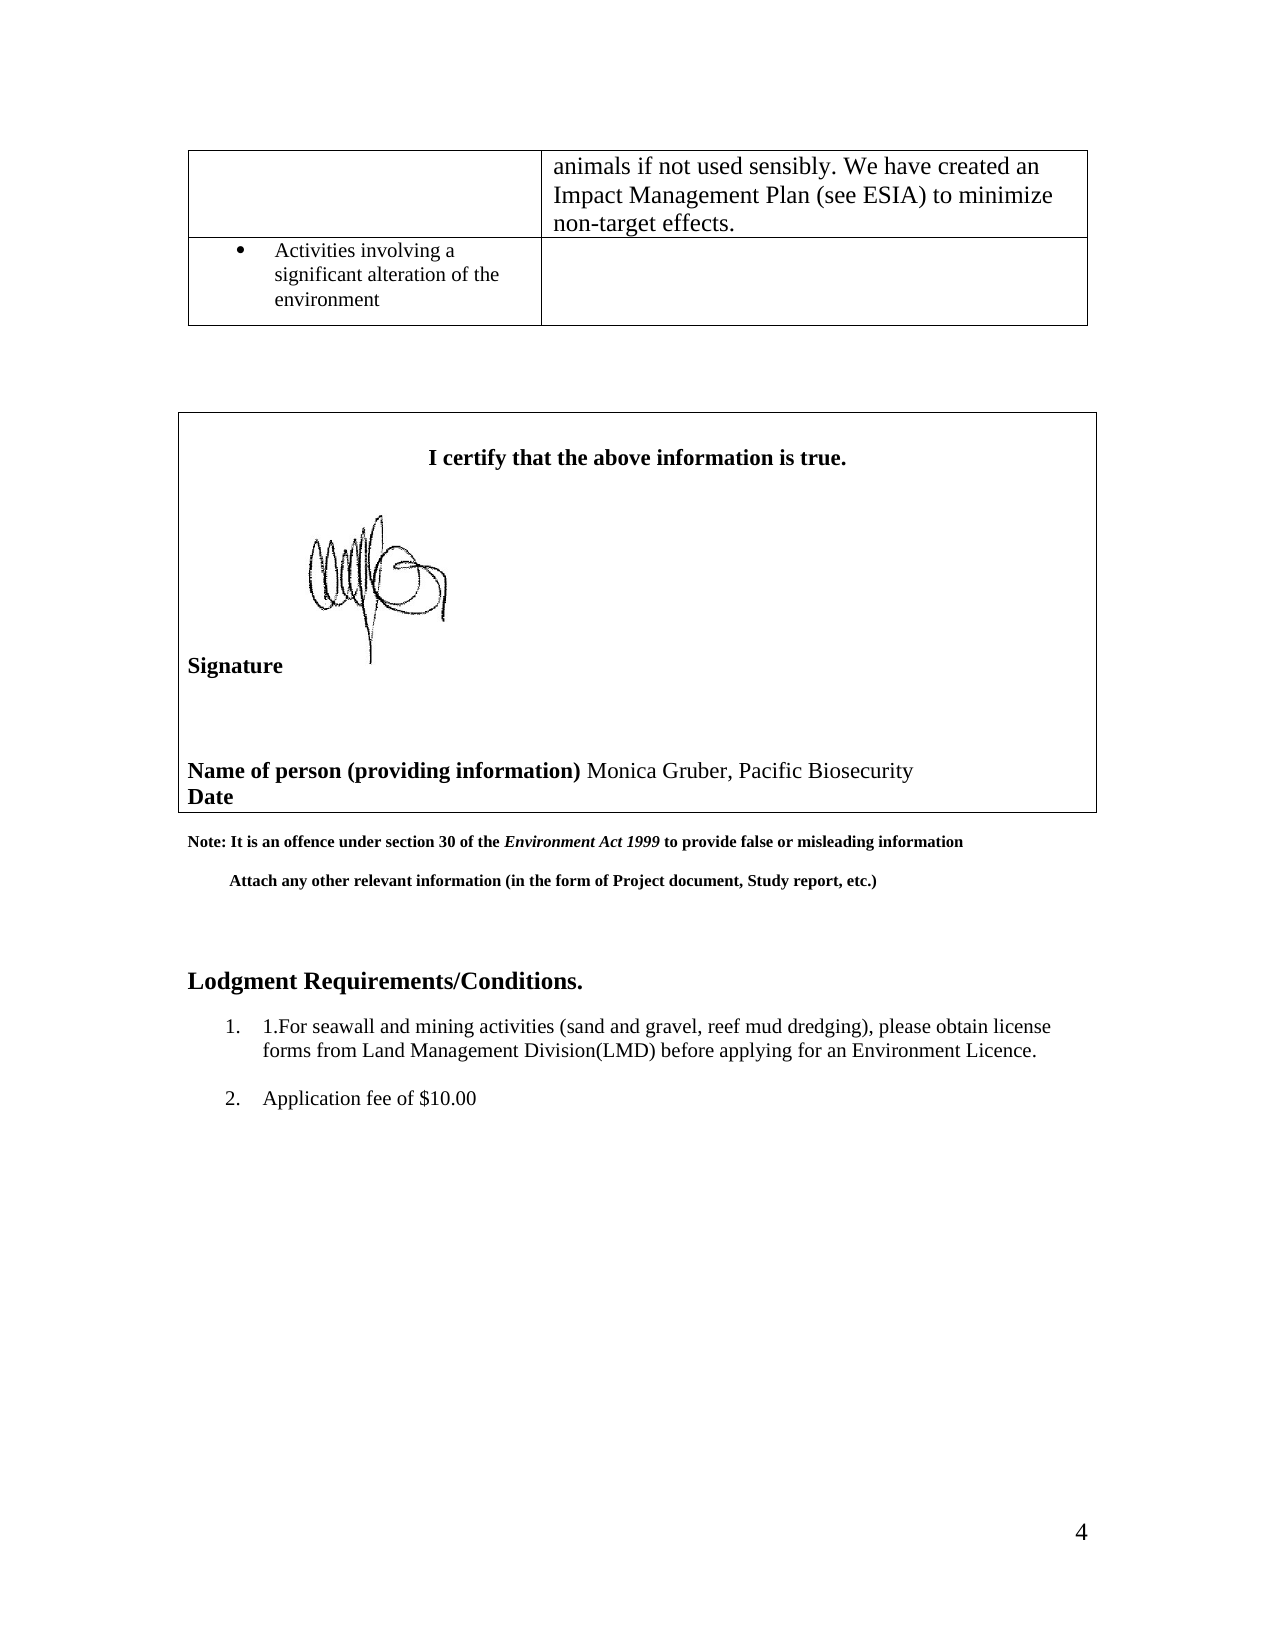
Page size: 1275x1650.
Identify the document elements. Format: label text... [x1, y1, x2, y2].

list 1.For seawall and mining activities (sand and gravel, reef mud dredging), please obtain license forms from Land Management Division(LMD) before applying for an Environment Licence. [225, 1014, 1087, 1062]
text Date [179, 780, 1096, 812]
table_cell [542, 238, 1087, 324]
text Name of person (providing information) Monica Gruber, Pacific Biosecurity [187, 757, 1087, 780]
text Signature [187, 496, 1087, 678]
table_cell Activities involving a significant alteration of the environment [189, 238, 541, 324]
text Attach any other relevant information (in the form of Project document, Study report, etc.) [187, 870, 1087, 889]
text Lodgment Requirements/Conditions. [187, 966, 1087, 995]
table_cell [542, 151, 1087, 237]
list Application fee of $10.00 [225, 1086, 1087, 1110]
text Note: It is an offence under section 30 of the Environment Act 1999 to provide false or misleading information [187, 832, 1087, 851]
text I certify that the above information is true. [187, 444, 1087, 470]
picture [288, 496, 466, 673]
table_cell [189, 151, 541, 237]
